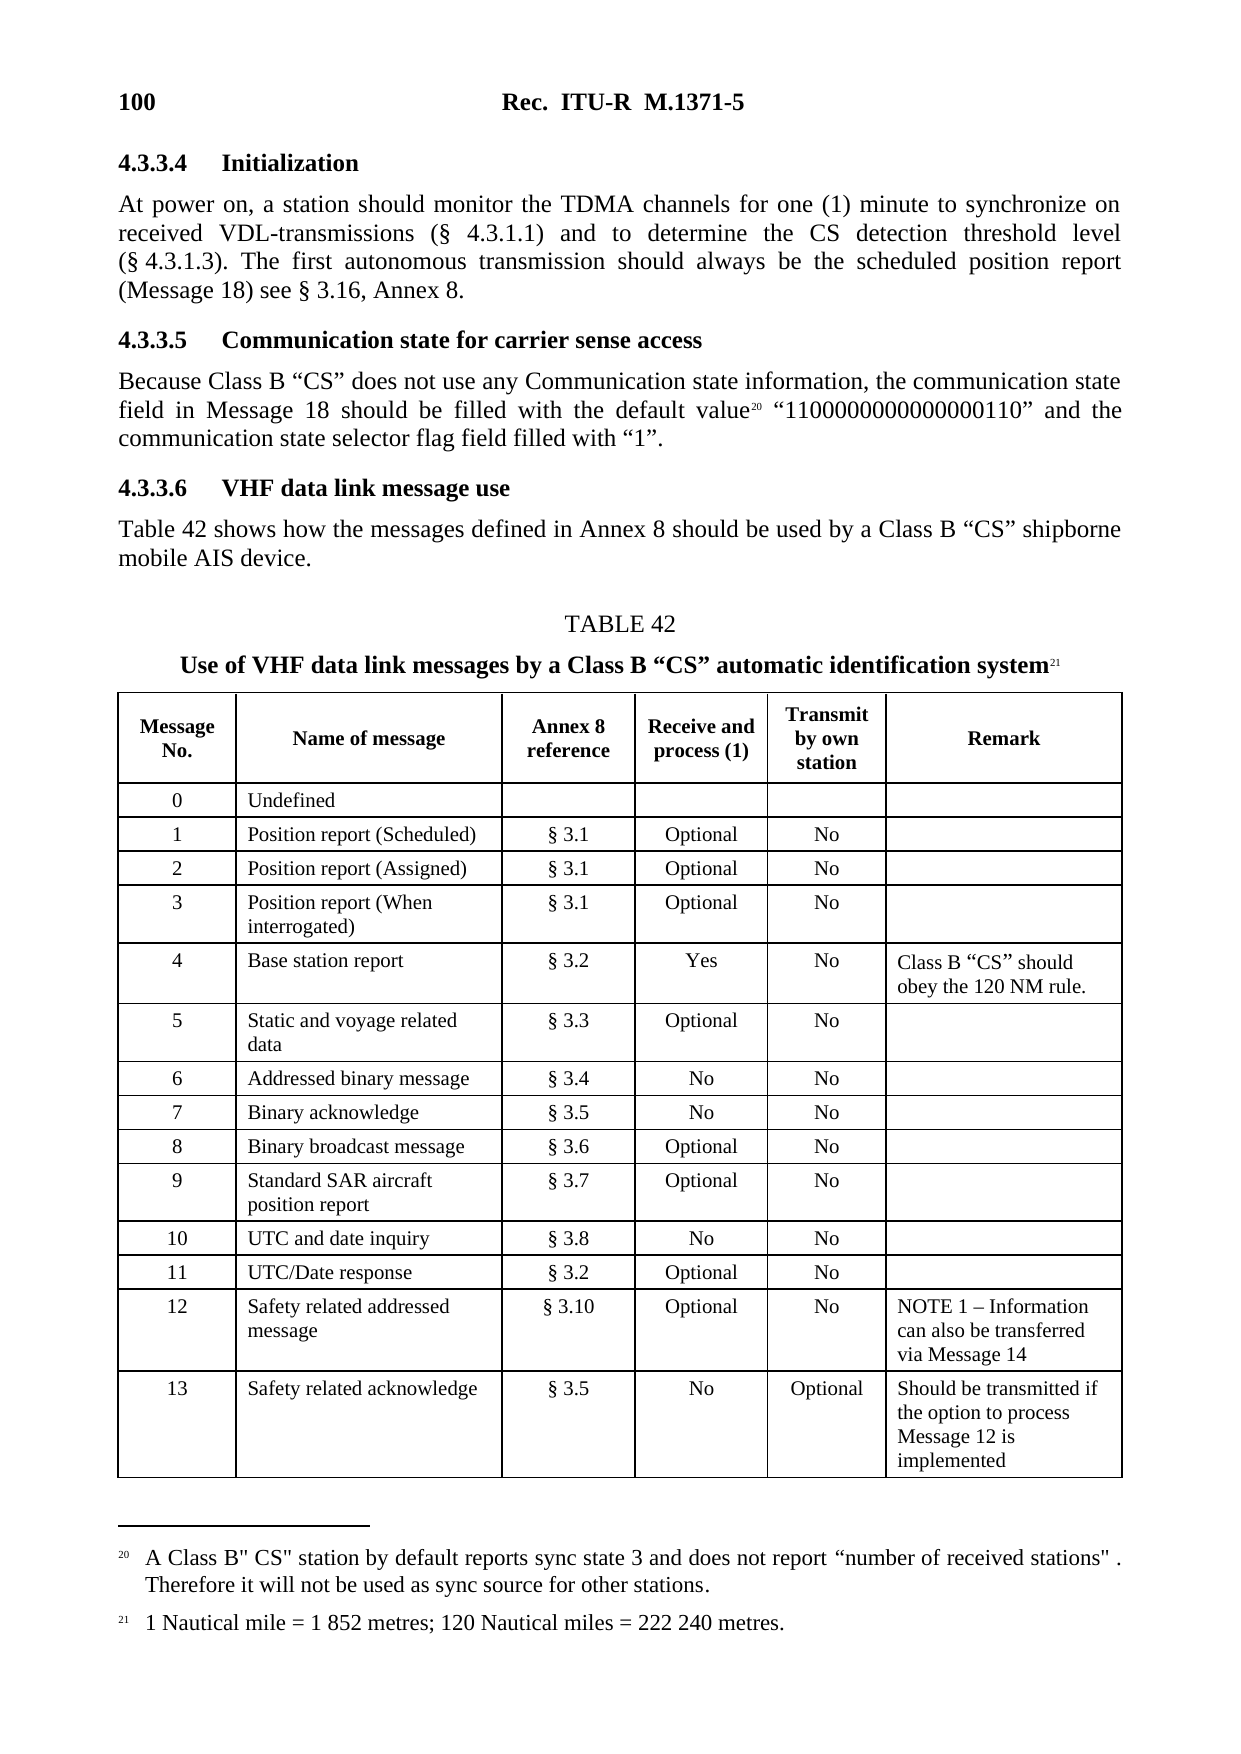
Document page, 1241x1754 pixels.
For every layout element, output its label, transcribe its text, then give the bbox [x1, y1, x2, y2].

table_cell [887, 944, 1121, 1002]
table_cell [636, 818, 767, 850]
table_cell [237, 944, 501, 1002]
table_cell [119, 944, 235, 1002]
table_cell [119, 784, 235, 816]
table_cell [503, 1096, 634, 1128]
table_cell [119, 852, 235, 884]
text At power on, a station should monitor the TDMA channels for one (1) minute to synchronize on received VDL-transmissions (§ 4.3.1.1) and to determine the CS detection threshold level (§ 4.3.1.3). The first autonomous transmission should always be the scheduled position report (Message 18) see § 3.16, Annex 8. [118, 189, 1122, 304]
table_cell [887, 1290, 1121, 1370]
subtitle 4.3.3.6 VHF data link message use [118, 473, 1122, 502]
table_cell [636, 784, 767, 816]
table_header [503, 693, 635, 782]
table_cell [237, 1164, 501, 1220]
title Use of VHF data link messages by a Class B “CS” automatic identification system [118, 651, 1122, 679]
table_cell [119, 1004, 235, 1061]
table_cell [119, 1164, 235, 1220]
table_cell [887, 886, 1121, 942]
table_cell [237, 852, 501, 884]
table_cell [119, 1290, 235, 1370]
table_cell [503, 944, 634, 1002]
text Table 42 shows how the messages defined in Annex 8 should be used by a Class B “CS” shipborne mobile AIS device. [118, 514, 1122, 572]
text Because Class B “CS” does not use any Communication state information, the communication state field in Message 18 should be filled with the default value “1100000000000000110” and the communication state selector flag field filled with “1”. [118, 366, 1122, 452]
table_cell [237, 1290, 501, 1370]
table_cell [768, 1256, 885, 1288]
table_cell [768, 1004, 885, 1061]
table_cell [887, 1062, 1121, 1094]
subtitle 4.3.3.4 Initialization [118, 148, 1122, 176]
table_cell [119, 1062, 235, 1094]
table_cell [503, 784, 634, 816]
subtitle 4.3.3.5 Communication state for carrier sense access [118, 325, 1122, 353]
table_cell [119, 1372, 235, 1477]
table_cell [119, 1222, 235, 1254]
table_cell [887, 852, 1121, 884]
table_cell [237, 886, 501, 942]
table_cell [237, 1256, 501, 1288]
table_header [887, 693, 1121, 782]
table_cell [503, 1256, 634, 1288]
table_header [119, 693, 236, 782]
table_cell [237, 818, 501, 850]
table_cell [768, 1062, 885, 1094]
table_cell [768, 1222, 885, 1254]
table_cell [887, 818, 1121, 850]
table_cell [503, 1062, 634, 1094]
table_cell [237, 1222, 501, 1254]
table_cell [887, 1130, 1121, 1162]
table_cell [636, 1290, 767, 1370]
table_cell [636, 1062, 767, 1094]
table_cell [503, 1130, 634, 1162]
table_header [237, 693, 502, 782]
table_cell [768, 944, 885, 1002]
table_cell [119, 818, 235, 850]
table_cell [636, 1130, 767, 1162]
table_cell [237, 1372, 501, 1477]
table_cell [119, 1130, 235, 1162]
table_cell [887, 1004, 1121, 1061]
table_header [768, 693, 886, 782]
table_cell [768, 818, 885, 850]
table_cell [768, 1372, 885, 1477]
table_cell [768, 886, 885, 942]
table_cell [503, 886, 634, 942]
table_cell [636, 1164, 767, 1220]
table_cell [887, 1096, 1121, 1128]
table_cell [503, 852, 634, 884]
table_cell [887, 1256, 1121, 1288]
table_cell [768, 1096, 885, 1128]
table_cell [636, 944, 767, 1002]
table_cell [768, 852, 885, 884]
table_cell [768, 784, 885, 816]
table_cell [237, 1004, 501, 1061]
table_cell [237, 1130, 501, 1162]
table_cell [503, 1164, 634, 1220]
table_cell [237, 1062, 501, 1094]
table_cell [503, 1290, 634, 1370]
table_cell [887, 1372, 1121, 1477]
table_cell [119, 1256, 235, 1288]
text TABLE 42 [118, 609, 1122, 638]
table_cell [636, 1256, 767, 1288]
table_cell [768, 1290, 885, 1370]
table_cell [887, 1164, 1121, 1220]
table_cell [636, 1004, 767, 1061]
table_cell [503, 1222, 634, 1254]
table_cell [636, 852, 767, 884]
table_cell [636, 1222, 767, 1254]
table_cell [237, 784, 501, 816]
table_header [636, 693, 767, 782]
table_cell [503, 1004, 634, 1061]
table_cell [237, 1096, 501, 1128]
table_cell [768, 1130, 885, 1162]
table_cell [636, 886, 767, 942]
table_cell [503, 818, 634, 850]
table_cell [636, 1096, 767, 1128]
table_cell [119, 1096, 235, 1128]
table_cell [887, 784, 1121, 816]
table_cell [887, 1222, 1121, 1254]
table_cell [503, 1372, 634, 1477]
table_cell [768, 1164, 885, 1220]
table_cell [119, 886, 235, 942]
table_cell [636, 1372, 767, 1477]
